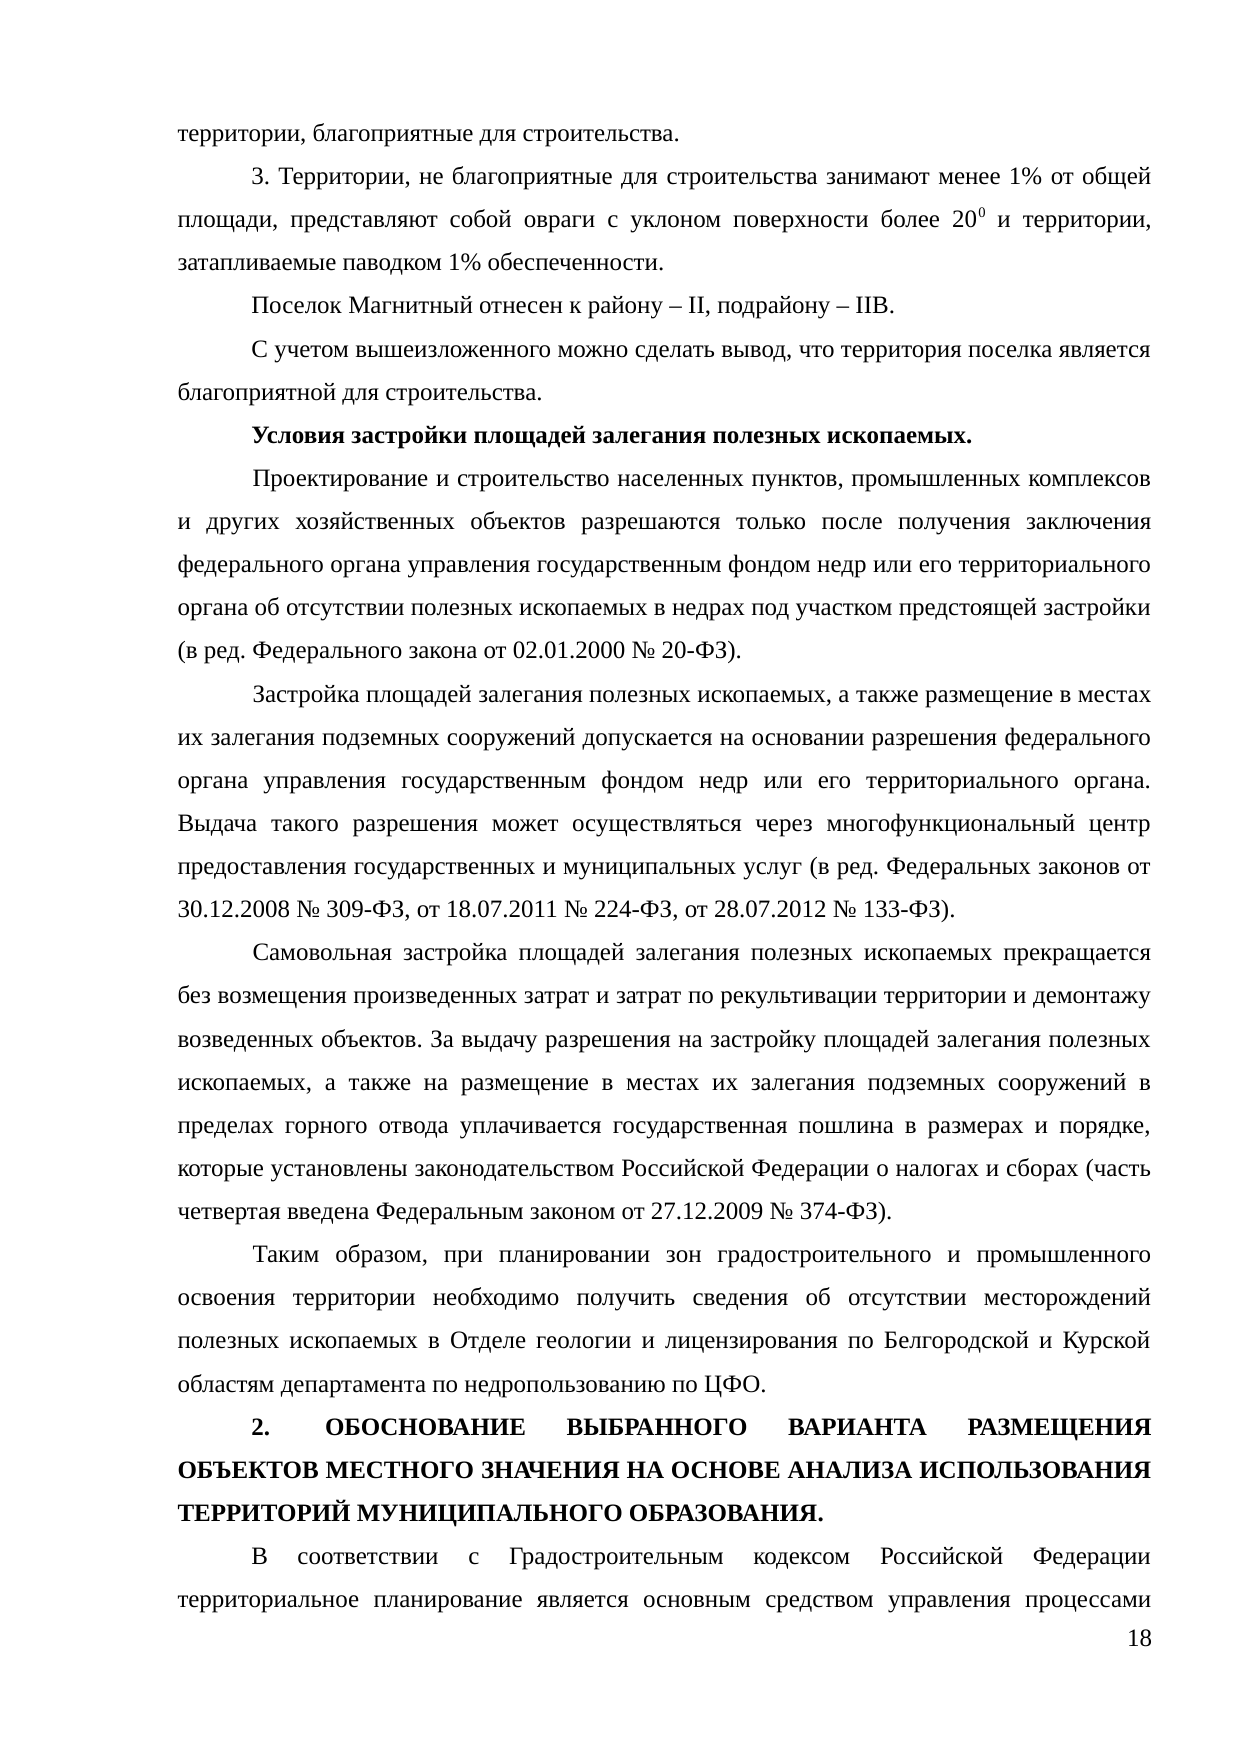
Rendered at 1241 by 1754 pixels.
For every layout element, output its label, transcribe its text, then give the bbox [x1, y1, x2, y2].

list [177, 118, 1152, 147]
list С учетом вышеизложенного можно сделать вывод, что территория поселка является благоприятной для строительства. [177, 334, 1152, 406]
list 3. Территории, не благоприятные для строительства занимают менее 1% от общей площади, представляют собой овраги с уклоном поверхности более 200 и территории, затапливаемые паводком 1% обеспеченности. [177, 161, 1152, 276]
text Самовольная застройка площадей залегания полезных ископаемых прекращается без возмещения произведенных затрат и затрат по рекультивации территории и демонтажу возведенных объектов. За выдачу разрешения на застройку площадей залегания полезных ископаемых, а также на размещение в местах их залегания подземных сооружений в пределах горного отвода уплачивается государственная пошлина в размерах и порядке, которые установлены законодательством Российской Федерации о налогах и сборах (часть четвертая введена Федеральным законом от 27.12.2009 № 374-ФЗ). [177, 937, 1152, 1225]
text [177, 1541, 1152, 1613]
text Таким образом, при планировании зон градостроительного и промышленного освоения территории необходимо получить сведения об отсутствии месторождений полезных ископаемых в Отделе геологии и лицензирования по Белгородской и Курской областям департамента по недропользованию по ЦФО. [177, 1239, 1152, 1397]
list Поселок Магнитный отнесен к району – II, подрайону – IIВ. [177, 291, 1152, 319]
subtitle ОБОСНОВАНИЕ ВЫБРАННОГО ВАРИАНТА РАЗМЕЩЕНИЯ ОБЪЕКТОВ МЕСТНОГО ЗНАЧЕНИЯ НА ОСНОВЕ АНАЛИЗА ИСПОЛЬЗОВАНИЯ ТЕРРИТОРИЙ МУНИЦИПАЛЬНОГО ОБРАЗОВАНИЯ. [177, 1412, 1152, 1527]
list Условия застройки площадей залегания полезных ископаемых. [177, 420, 1152, 449]
text Проектирование и строительство населенных пунктов, промышленных комплексов и других хозяйственных объектов разрешаются только после получения заключения федерального органа управления государственным фондом недр или его территориального органа об отсутствии полезных ископаемых в недрах под участком предстоящей застройки (в ред. Федерального закона от 02.01.2000 № 20-ФЗ). [177, 463, 1152, 664]
text Застройка площадей залегания полезных ископаемых, а также размещение в местах их залегания подземных сооружений допускается на основании разрешения федерального органа управления государственным фондом недр или его территориального органа. Выдача такого разрешения может осуществляться через многофункциональный центр предоставления государственных и муниципальных услуг (в ред. Федеральных законов от 30.12.2008 № 309-ФЗ, от 18.07.2011 № 224-ФЗ, от 28.07.2012 № 133-ФЗ). [177, 679, 1152, 923]
